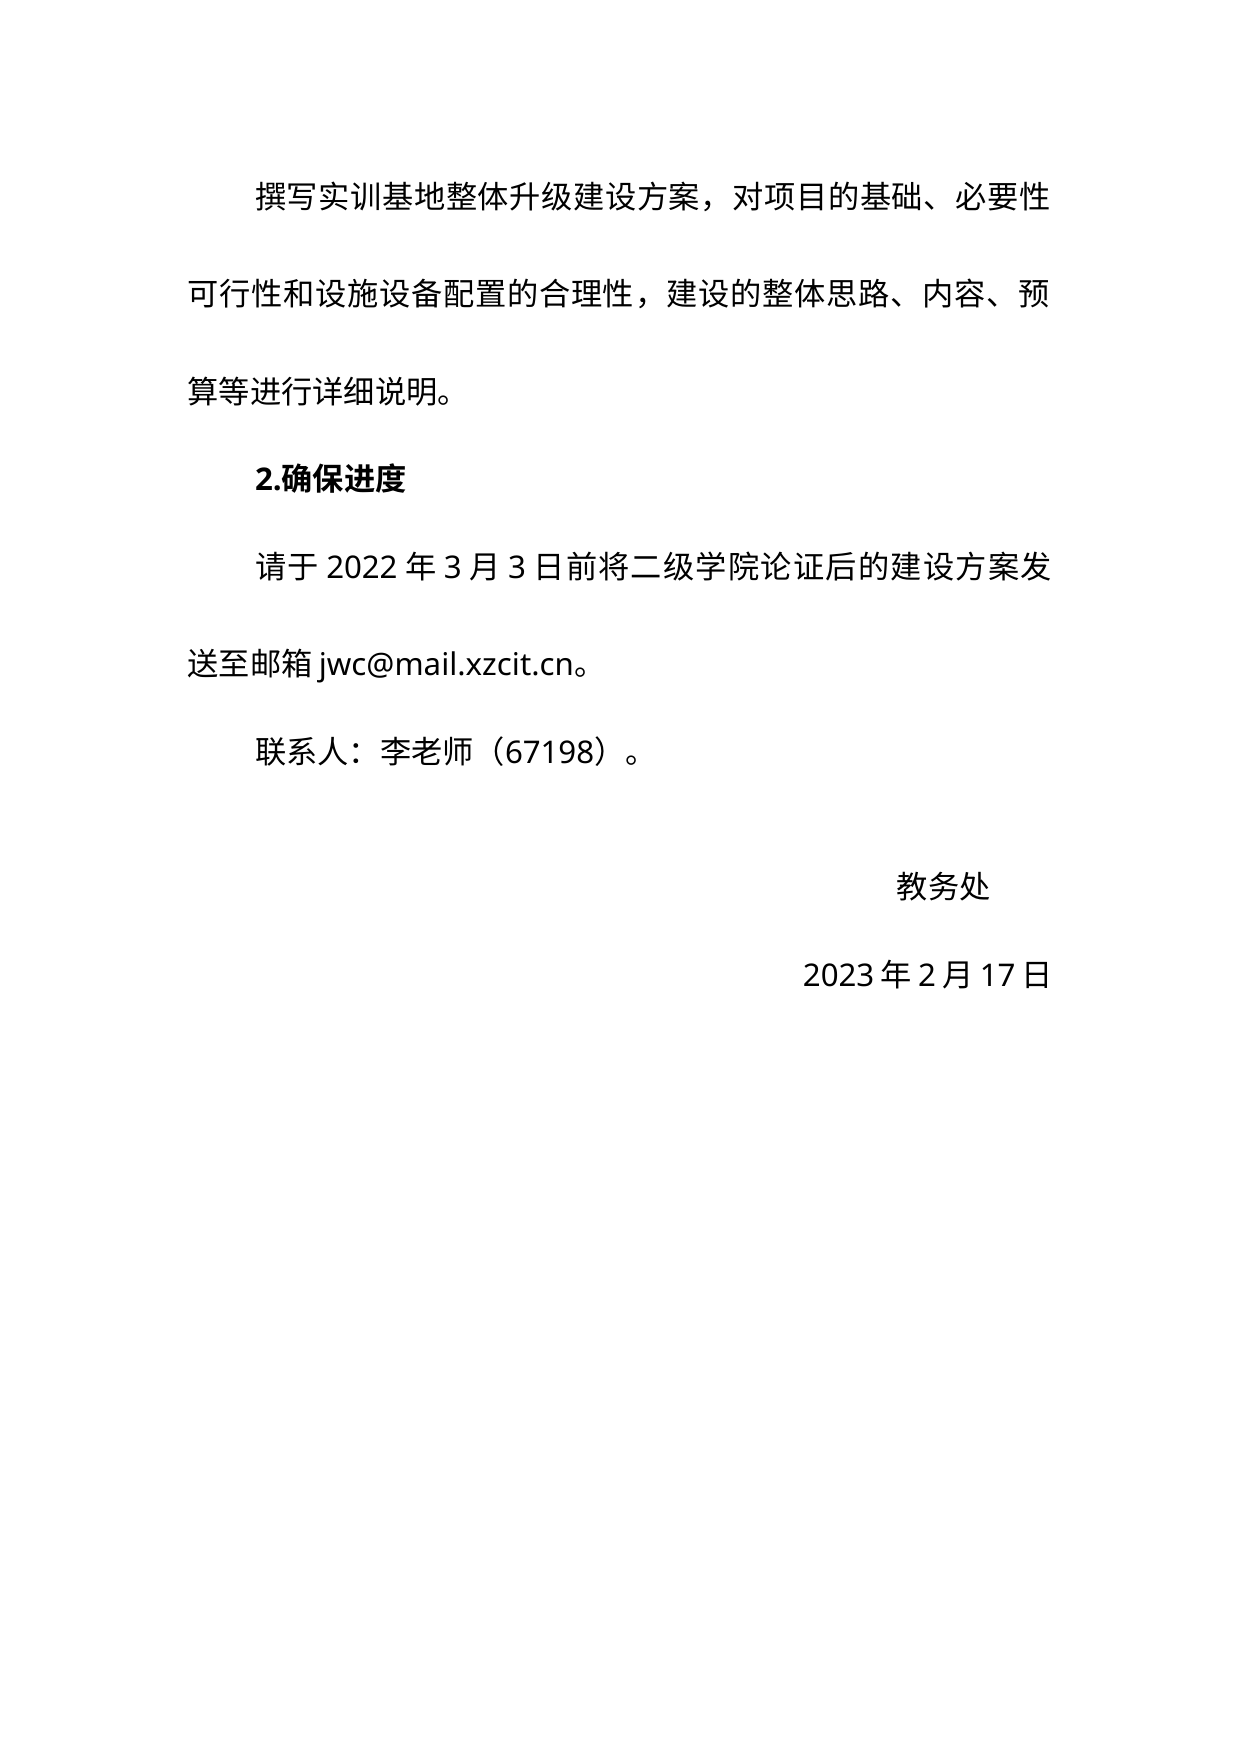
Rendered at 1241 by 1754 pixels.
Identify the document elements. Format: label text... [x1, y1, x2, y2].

text 教务处 [187, 853, 990, 918]
text 撰写实训基地整体升级建设方案，对项目的基础、必要性、可行性和设施设备配置的合理性，建设的整体思路、内容、预算等进行详细说明。 [187, 162, 1053, 422]
text 请于2022年3月3日前将二级学院论证后的建设方案发送至邮箱jwc@mail.xzcit.cn。 [187, 532, 1053, 695]
text 2023年2月17日 [187, 940, 1053, 1005]
text 2.确保进度 [187, 444, 1053, 509]
text 联系人：李老师（67198）。 [187, 717, 1053, 782]
